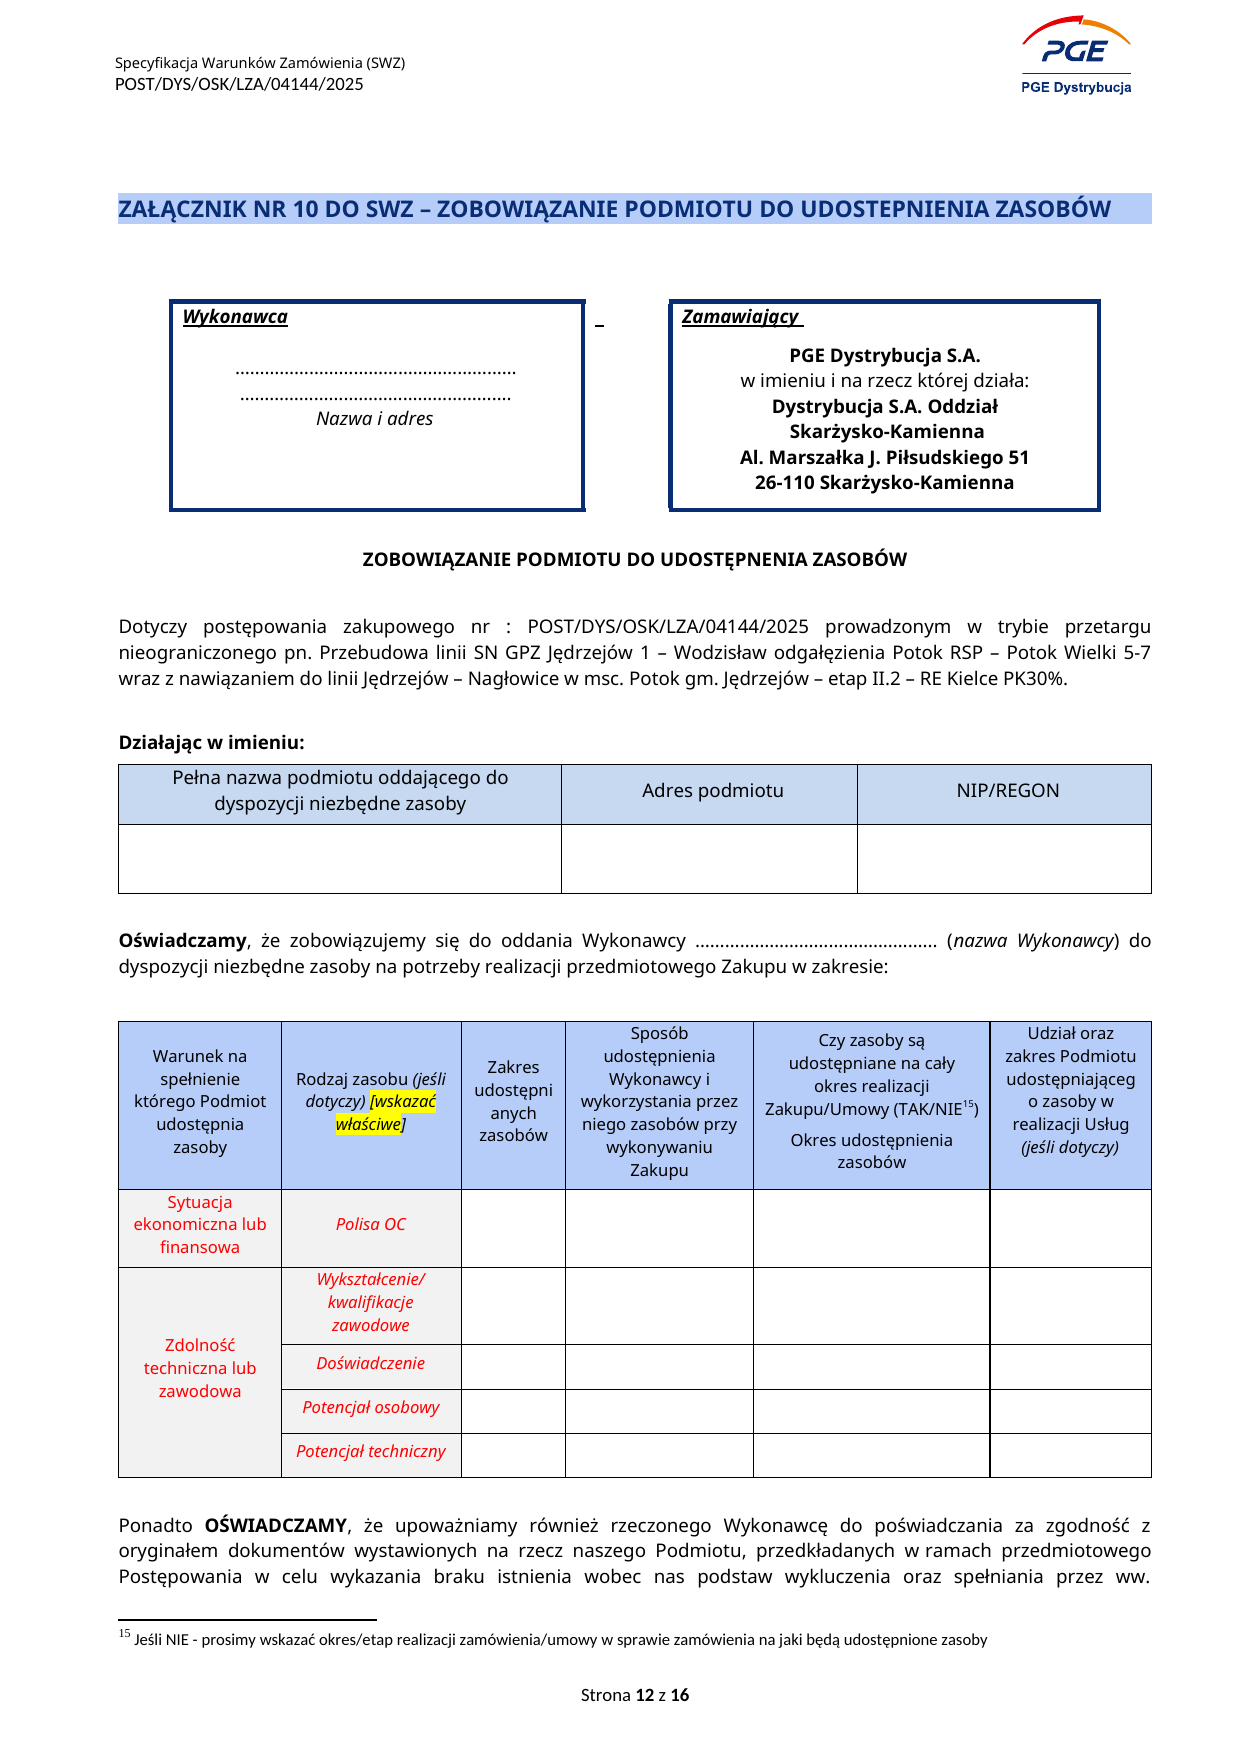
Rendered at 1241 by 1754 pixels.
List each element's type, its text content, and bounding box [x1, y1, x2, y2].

table_cell [566, 1268, 753, 1344]
text Działając w imieniu: [118, 730, 1152, 755]
table_cell [991, 1268, 1151, 1344]
table_cell Potencjał techniczny [282, 1434, 461, 1477]
text Dotyczy postępowania zakupowego nr : prowadzonym w trybie przetargu nieograniczonego pn. [118, 614, 1152, 690]
table_cell Potencjał osobowy [282, 1390, 461, 1433]
table_cell [462, 1345, 565, 1388]
table_cell [119, 825, 561, 893]
table_cell [562, 825, 857, 893]
table_cell Doświadczenie [282, 1345, 461, 1388]
table_header [585, 299, 669, 507]
table_cell [991, 1345, 1151, 1388]
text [118, 1512, 1152, 1588]
table_cell [462, 1268, 565, 1344]
table_cell [754, 1434, 989, 1477]
table_cell [566, 1390, 753, 1433]
table_cell [754, 1390, 989, 1433]
table_header Sposób udostępnienia Wykonawcy i wykorzystania przez niego zasobów przy wykonywaniu Zakupu [566, 1022, 753, 1189]
table_cell [566, 1434, 753, 1477]
table_cell [991, 1190, 1151, 1267]
table_cell [566, 1190, 753, 1267]
table_cell [462, 1190, 565, 1267]
table_cell [754, 1190, 989, 1267]
table_header Czy zasoby są udostępniane na cały okres realizacji Zakupu/Umowy (TAK/NIE) Okres udostępnienia zasobów [754, 1022, 989, 1189]
table_header Wykonawca ………………………………………………… ………………………………………………. Nazwa i adres [173, 304, 581, 507]
table_cell [462, 1390, 565, 1433]
table_cell [991, 1390, 1151, 1433]
table_header Udział oraz zakres Podmiotu udostępniającego zasoby w realizacji Usług (jeśli dotyczy) [991, 1022, 1151, 1189]
table_header Warunek na spełnienie którego Podmiot udostępnia zasoby [119, 1022, 281, 1189]
text ZOBOWIĄZANIE PODMIOTU DO UDOSTĘPNENIA ZASOBÓW [118, 546, 1152, 572]
table_cell Sytuacja ekonomiczna lub finansowa [119, 1190, 281, 1267]
table_cell [858, 825, 1151, 893]
table_cell [991, 1434, 1151, 1477]
text Oświadczamy, że zobowiązujemy się do oddania Wykonawcy ………………………………….……... (nazwa Wykonawcy) do dyspozycji niezbędne zasoby na potrzeby realizacji przedmiotowego Zakupu w zakresie: [118, 928, 1152, 979]
table_header Rodzaj zasobu (jeśli dotyczy) [wskazać właściwe] [282, 1022, 461, 1189]
table_cell [566, 1345, 753, 1388]
table_cell Polisa OC [282, 1190, 461, 1267]
table_header Zamawiający PGE Dystrybucja S.A. w imieniu i na rzecz której działa: Dystrybucja S.A. Oddział Skarżysko-Kamienna Al. Marszałka J. Piłsudskiego 51 26-110 Skarżysko-Kamienna [673, 304, 1097, 507]
table_header Zakres udostępnianych zasobów [462, 1022, 565, 1189]
subtitle ZAŁĄCZNIK NR 10 DO SWZ – ZOBOWIĄZANIE PODMIOTU DO UDOSTEPNIENIA ZASOBÓW [118, 193, 1152, 224]
table_cell Zdolność techniczna lub zawodowa [119, 1268, 281, 1477]
table_cell [754, 1345, 989, 1388]
table_header Adres podmiotu [562, 765, 857, 824]
table_header NIP/REGON [858, 765, 1151, 824]
table_cell Wykształcenie/kwalifikacje zawodowe [282, 1268, 461, 1344]
table_header Pełna nazwa podmiotu oddającego do dyspozycji niezbędne zasoby [119, 765, 561, 824]
table_cell [462, 1434, 565, 1477]
table_cell [754, 1268, 989, 1344]
